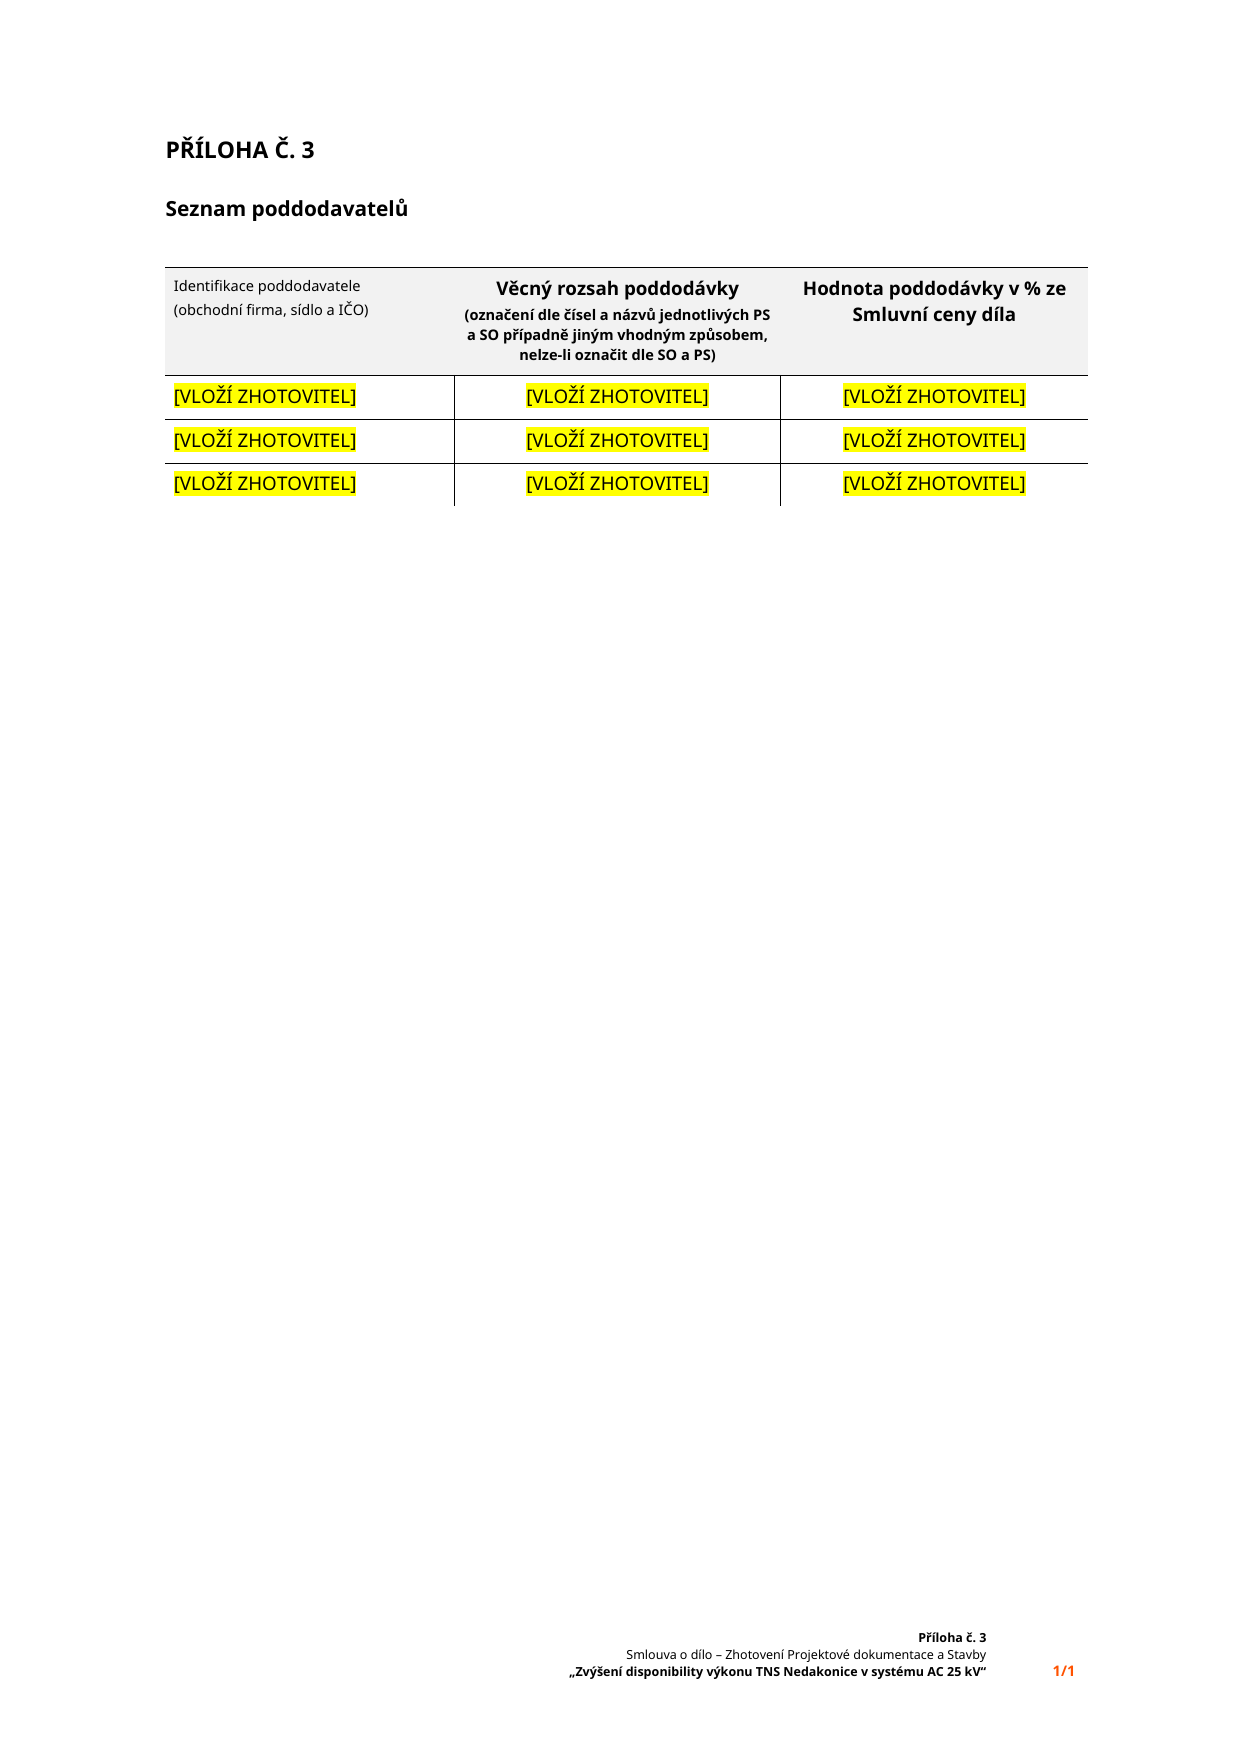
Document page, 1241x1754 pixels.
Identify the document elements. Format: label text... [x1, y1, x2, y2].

table_cell [VLOŽÍ ZHOTOVITEL] [455, 464, 780, 506]
table_cell [VLOŽÍ ZHOTOVITEL] [781, 376, 1088, 419]
table_header Identifikace poddodavatele (obchodní firma, sídlo a IČO) [165, 268, 454, 375]
table_cell [VLOŽÍ ZHOTOVITEL] [455, 376, 780, 419]
table_cell [VLOŽÍ ZHOTOVITEL] [781, 420, 1088, 462]
table_cell [VLOŽÍ ZHOTOVITEL] [165, 464, 454, 506]
table_header Hodnota poddodávky v % ze Smluvní ceny díla [780, 268, 1088, 375]
table_cell [VLOŽÍ ZHOTOVITEL] [455, 420, 780, 462]
table_cell [VLOŽÍ ZHOTOVITEL] [165, 420, 454, 462]
text Seznam poddodavatelů [165, 194, 1075, 222]
table_cell [VLOŽÍ ZHOTOVITEL] [781, 464, 1088, 506]
table_header Věcný rozsah poddodávky (označení dle čísel a názvů jednotlivých PS a SO případně jiným vhodným způsobem, nelze-li označit dle SO a PS) [454, 268, 780, 375]
table_cell [VLOŽÍ ZHOTOVITEL] [165, 376, 454, 419]
text Příloha č. 3 [165, 134, 1075, 166]
